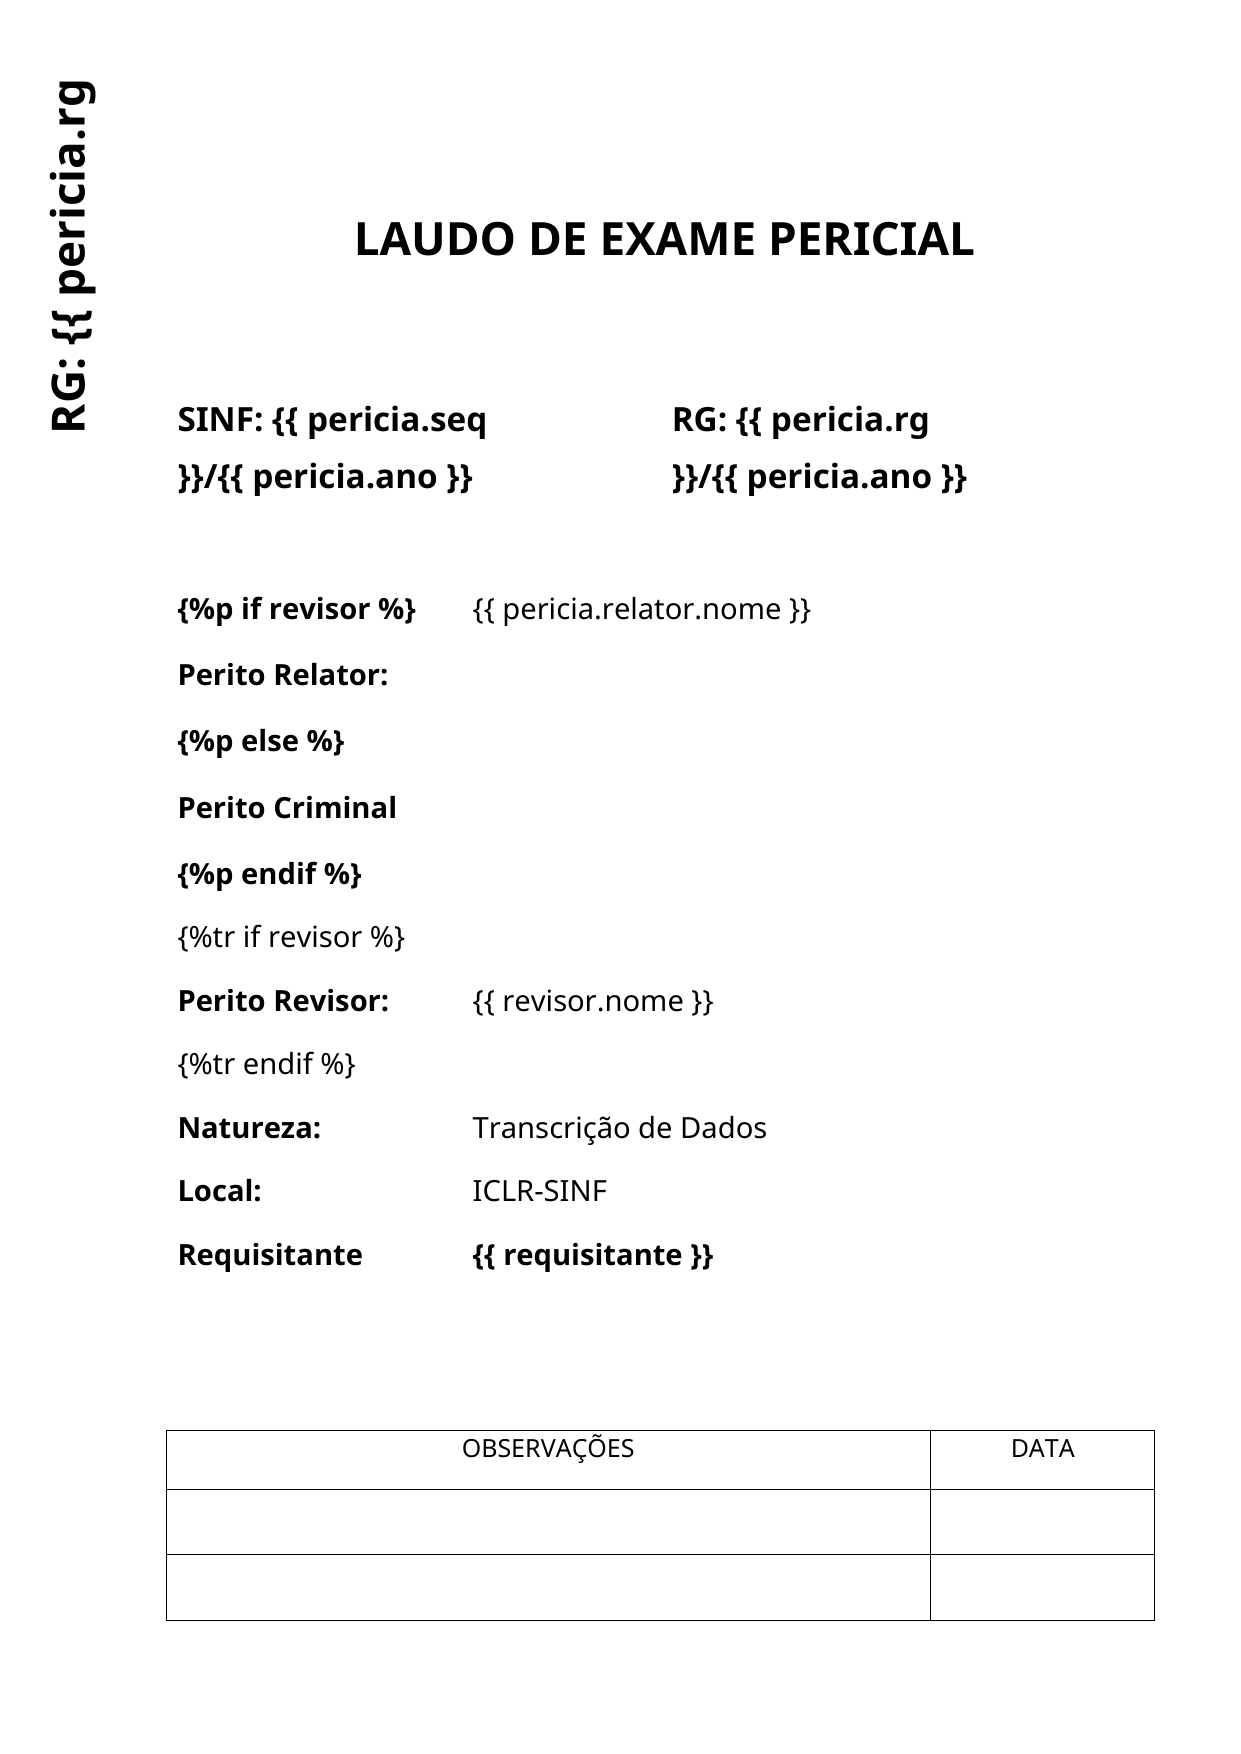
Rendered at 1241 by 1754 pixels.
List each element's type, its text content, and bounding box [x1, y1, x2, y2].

table_cell [167, 1555, 930, 1620]
table_header {{ pericia.relator.nome }} [461, 588, 1140, 917]
table_cell Requisitante [166, 1234, 461, 1297]
table_header SINF: {{ pericia.seq }}/{{ pericia.ano }} [166, 396, 660, 522]
table_cell {%tr if revisor %} [166, 917, 1140, 980]
table_header RG: {{ pericia.rg }}/{{ pericia.ano }} [660, 396, 1155, 522]
table_cell [167, 1490, 930, 1554]
table_cell {{ requisitante }} [461, 1234, 1140, 1297]
table_cell [931, 1555, 1154, 1620]
table_cell Natureza: [166, 1107, 461, 1170]
text LAUDO DE EXAME PERICIAL [177, 207, 1152, 269]
table_cell Perito Revisor: [166, 980, 461, 1043]
table_header DATA [931, 1431, 1154, 1488]
table_cell [931, 1490, 1154, 1554]
table_cell {%tr endif %} [166, 1044, 1140, 1107]
table_cell {{ revisor.nome }} [461, 980, 1140, 1043]
table_cell Local: [166, 1170, 461, 1234]
table_cell Transcrição de Dados [461, 1107, 1140, 1170]
table_cell ICLR-SINF [461, 1170, 1140, 1234]
table_header {%p if revisor %} Perito Relator: {%p else %} Perito Criminal {%p endif %} [166, 588, 461, 917]
table_header OBSERVAÇÕES [167, 1431, 930, 1488]
